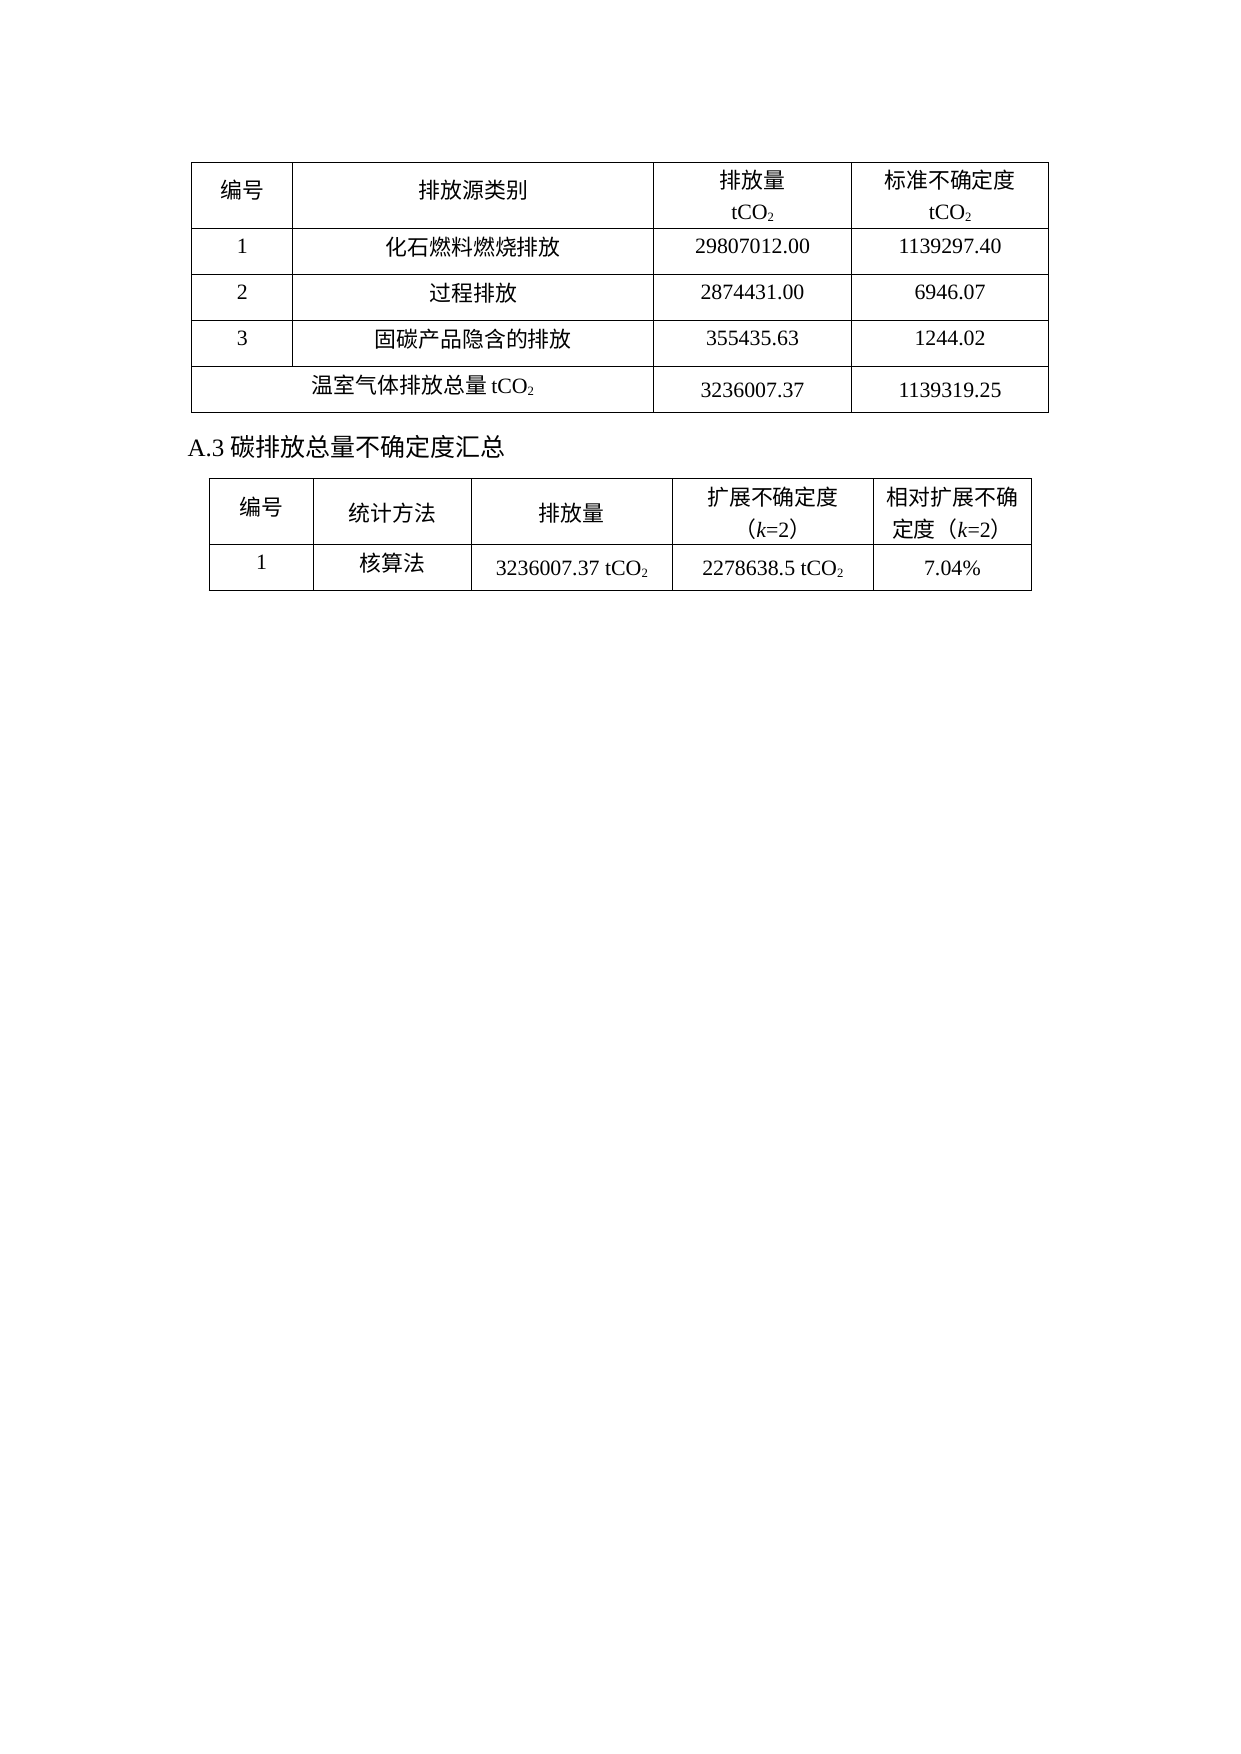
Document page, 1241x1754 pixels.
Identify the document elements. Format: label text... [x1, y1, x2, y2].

table_cell 1 [192, 229, 292, 274]
table_cell 1139319.25 [852, 367, 1048, 412]
table_header 排放量 tCO2 [654, 163, 851, 228]
list A.3 碳排放总量不确定度汇总 [187, 413, 1053, 478]
table_cell 1139297.40 [852, 229, 1048, 274]
table_cell 6946.07 [852, 275, 1048, 320]
table_header 相对扩展不确定度（k=2） [874, 479, 1031, 544]
table_cell 温室气体排放总量tCO2 [192, 367, 653, 412]
table_header 排放量 [472, 479, 672, 544]
table_header 排放源类别 [293, 163, 653, 228]
table_cell 固碳产品隐含的排放 [293, 321, 653, 366]
table_cell 29807012.00 [654, 229, 851, 274]
table_cell 2 [192, 275, 292, 320]
table_cell 1 [210, 545, 313, 590]
table_header 编号 [210, 479, 313, 544]
table_cell 2874431.00 [654, 275, 851, 320]
table_header 编号 [192, 163, 292, 228]
table_cell 1244.02 [852, 321, 1048, 366]
table_header 统计方法 [314, 479, 471, 544]
table_cell 3 [192, 321, 292, 366]
table_cell 过程排放 [293, 275, 653, 320]
table_cell 3236007.37 tCO2 [472, 545, 672, 590]
table_cell 3236007.37 [654, 367, 851, 412]
table_cell 7.04% [874, 545, 1031, 590]
table_cell 2278638.5 tCO2 [673, 545, 873, 590]
table_cell 355435.63 [654, 321, 851, 366]
table_cell 核算法 [314, 545, 471, 590]
table_cell 化石燃料燃烧排放 [293, 229, 653, 274]
table_header 标准不确定度 tCO2 [852, 163, 1048, 228]
table_header 扩展不确定度（k=2） [673, 479, 873, 544]
